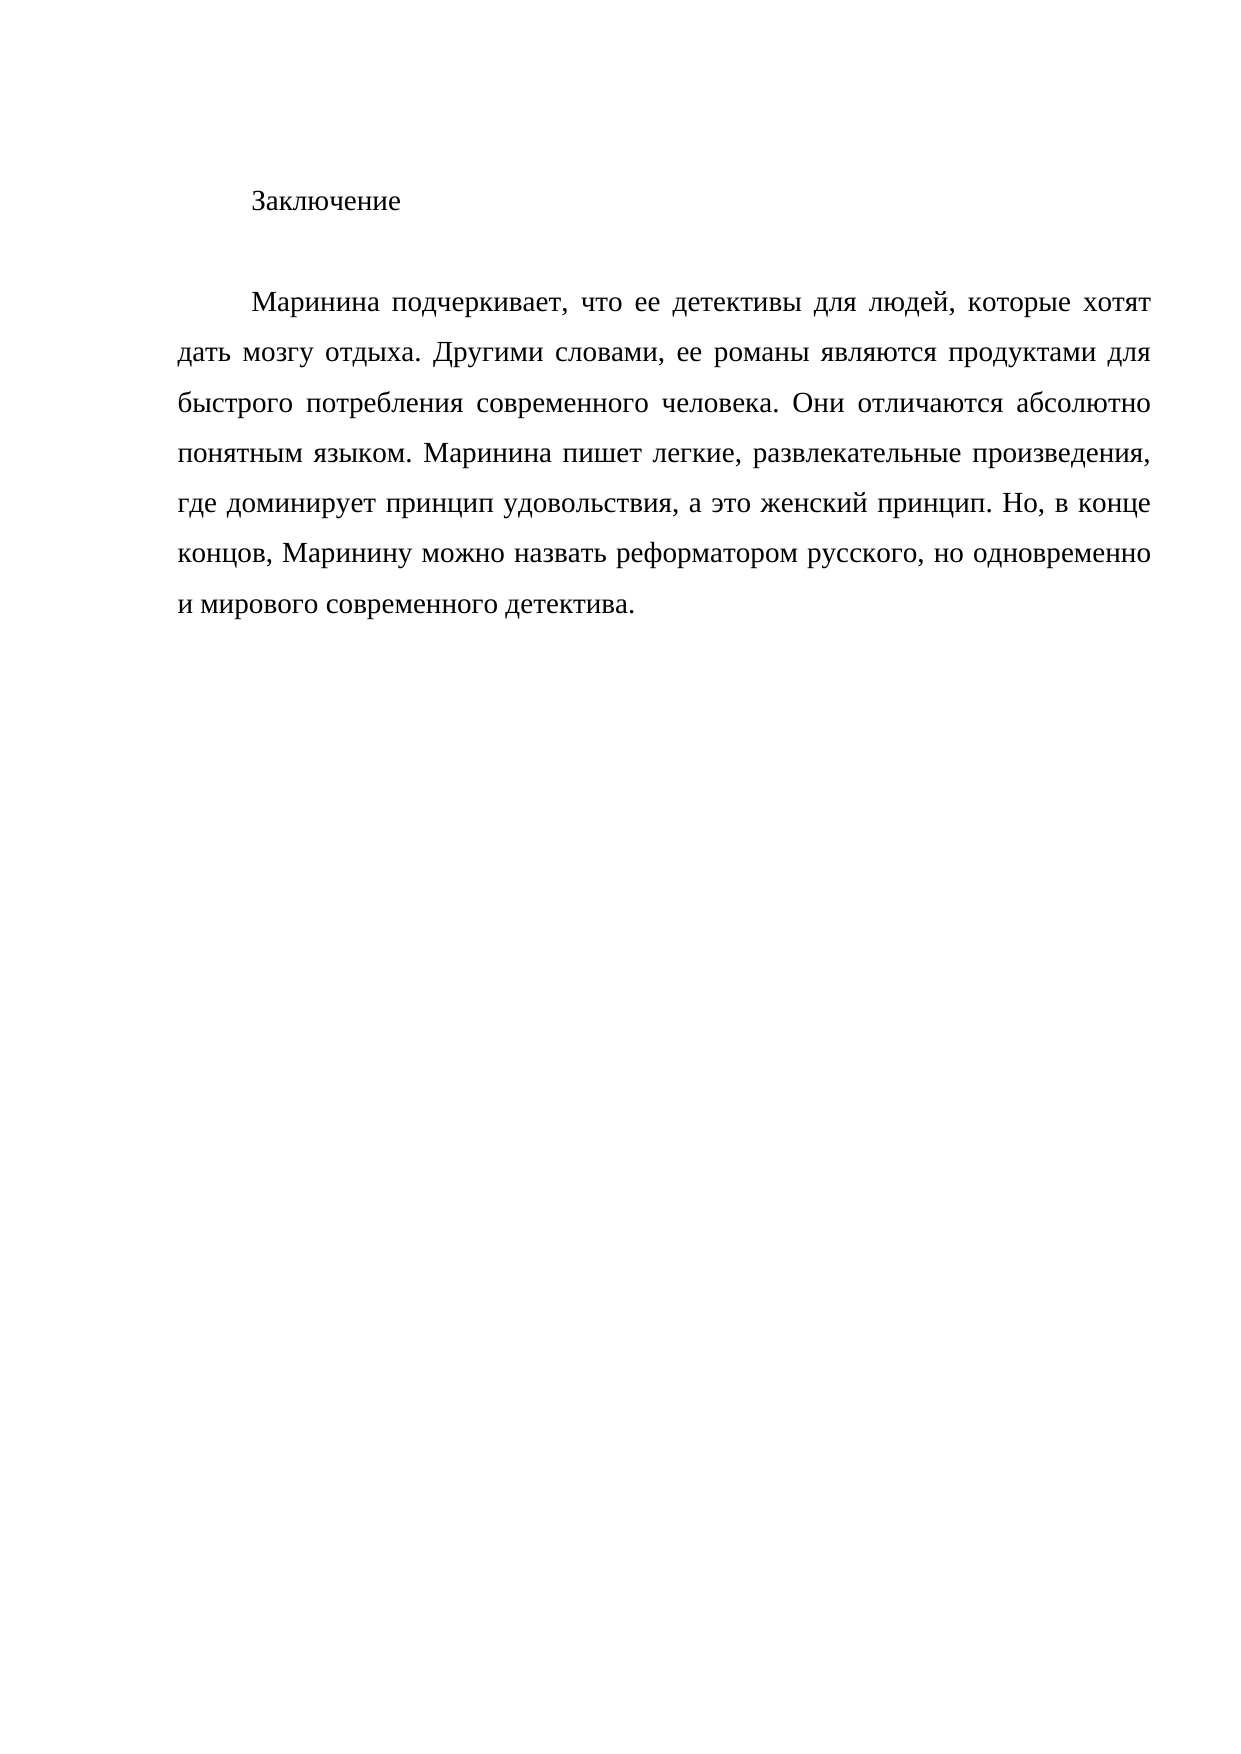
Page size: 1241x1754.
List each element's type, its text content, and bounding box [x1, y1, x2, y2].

text Маринина подчеркивает, что ее детективы для людей, которые хотят дать мозгу отдыха. Другими словами, ее романы являются продуктами для быстрого потребления современного человека. Они отличаются абсолютно понятным языком. Маринина пишет легкие, развлекательные произведения, где доминирует принцип удовольствия, а это женский принцип. Но, в конце концов, Маринину можно назвать реформатором русского, но одновременно и мирового современного детектива. [177, 284, 1152, 619]
list Заключение [177, 183, 1152, 217]
